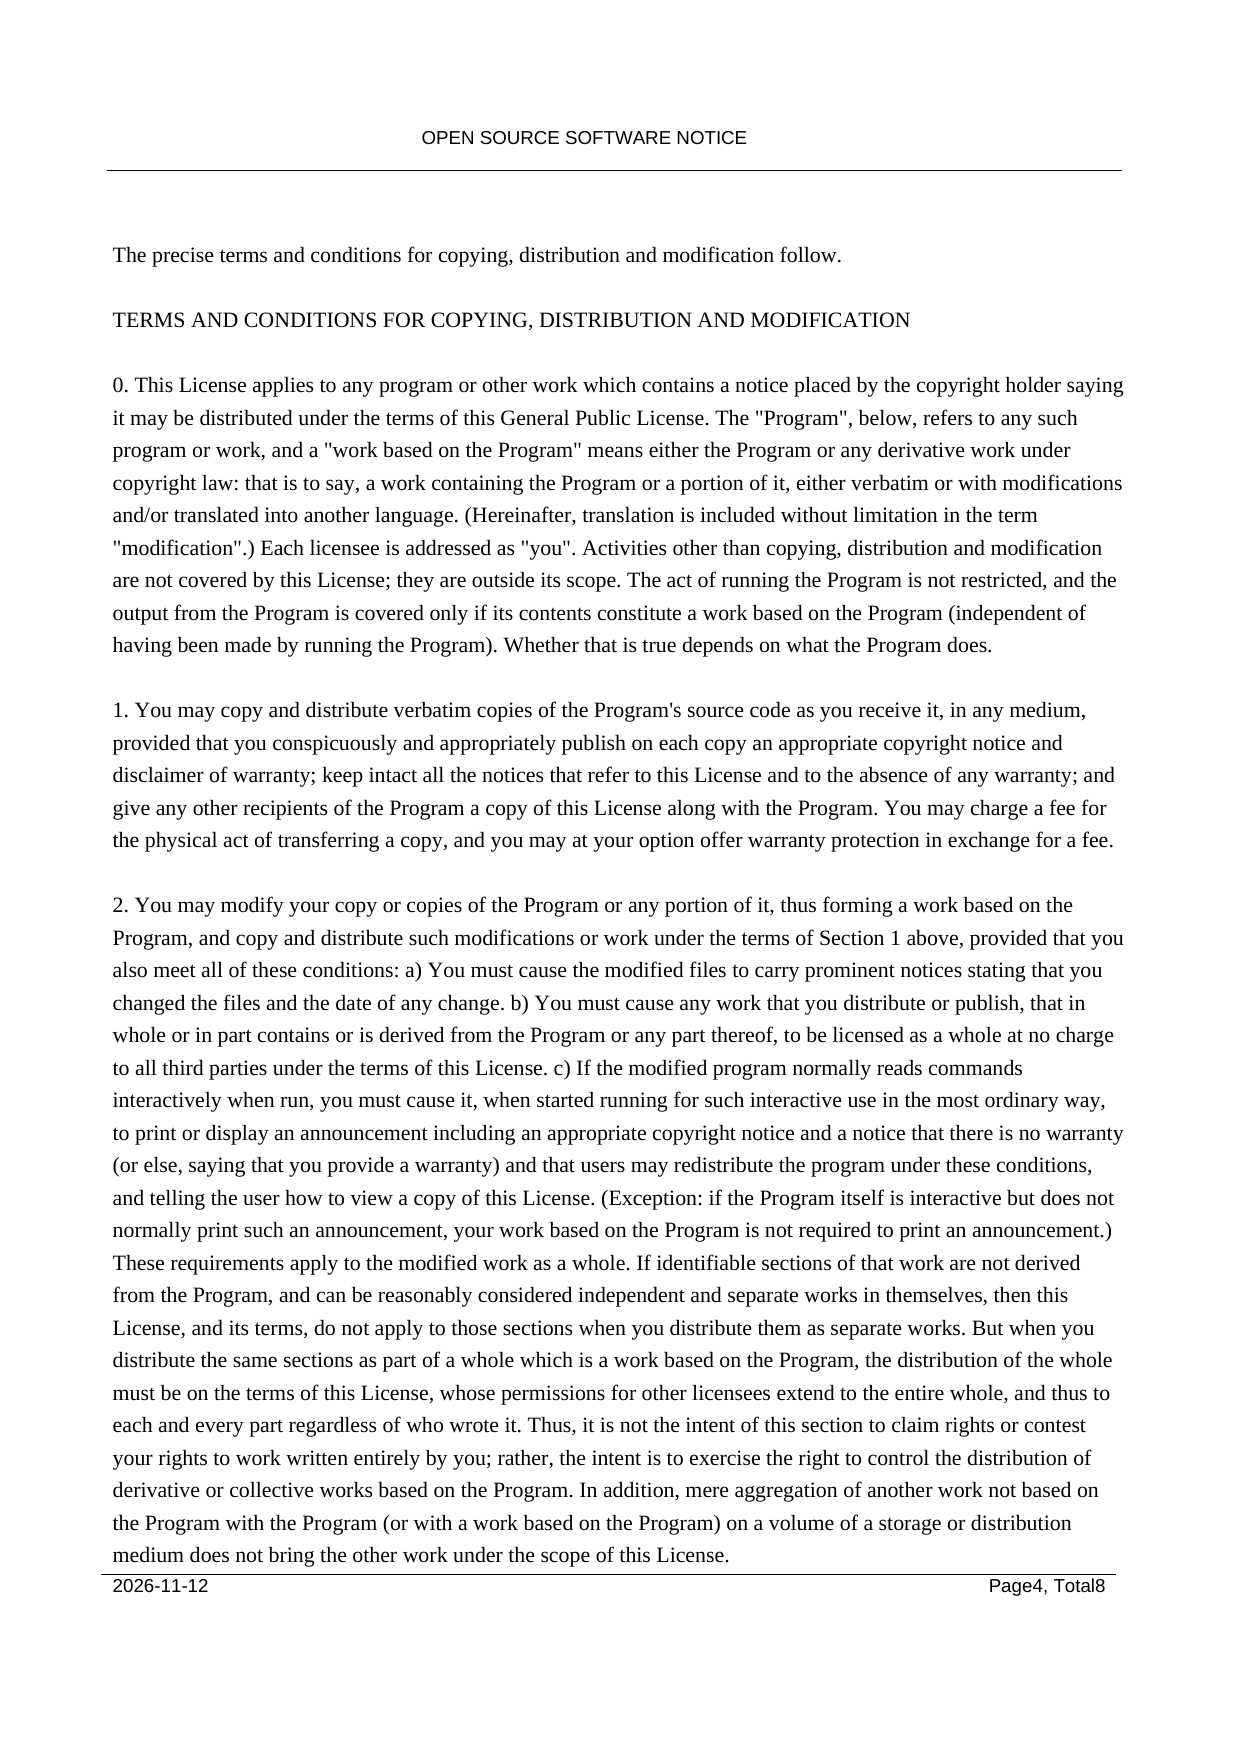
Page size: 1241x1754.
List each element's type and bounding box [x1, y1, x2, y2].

text [112, 206, 1128, 1571]
